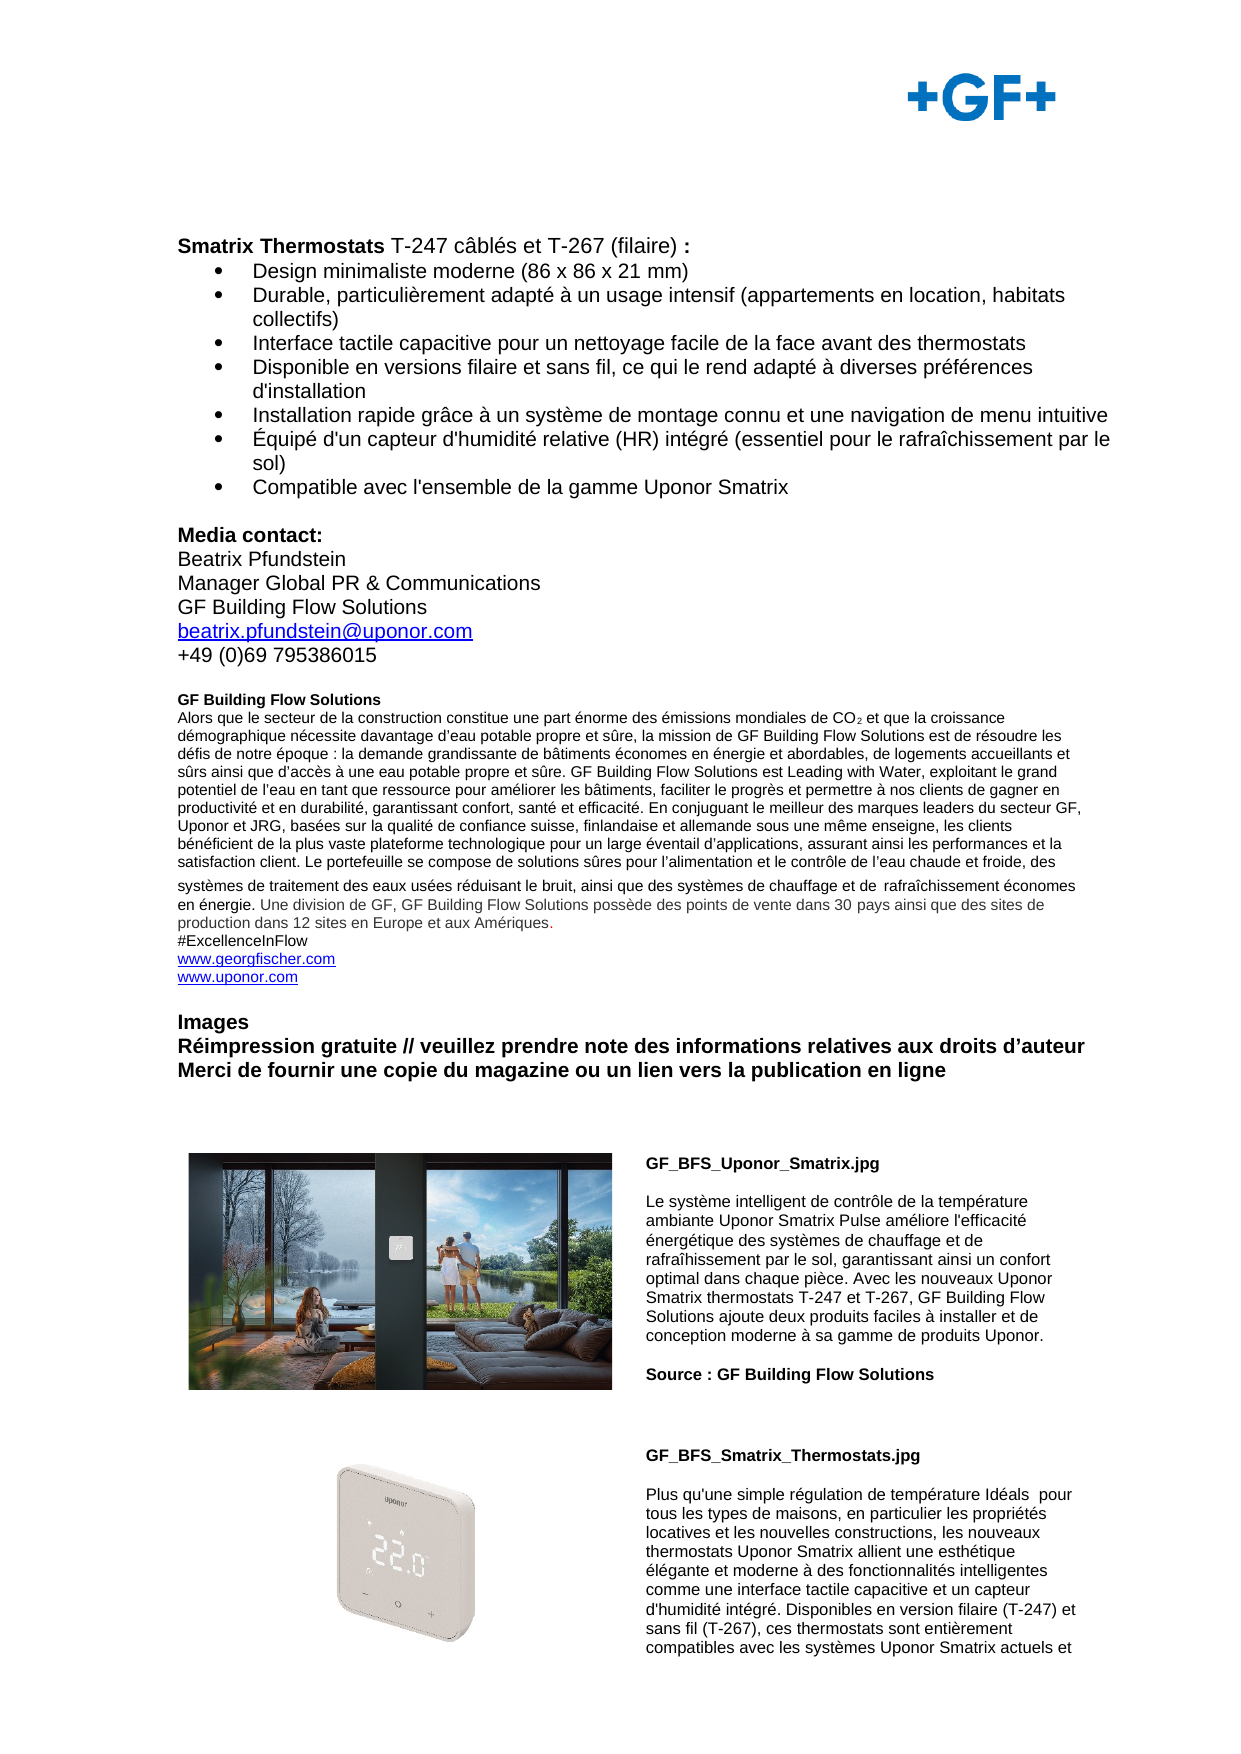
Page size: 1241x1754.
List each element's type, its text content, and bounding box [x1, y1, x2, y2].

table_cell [634, 1446, 1091, 1659]
text Images [177, 1010, 1092, 1034]
table_header GF_BFS_Uponor_Smatrix.jpg Le système intelligent de contrôle de la température ambiante Uponor Smatrix Pulse améliore l'efficacité énergétique des systèmes de chauffage et de rafraîhissement par le sol, garantissant ainsi un confort optimal dans chaque pièce. Avec les nouveaux Uponor Smatrix thermostats T-247 et T-267, GF Building Flow Solutions ajoute deux produits faciles à installer et de conception moderne à sa gamme de produits Uponor. Source : GF Building Flow Solutions [634, 1154, 1091, 1446]
text Merci de fournir une copie du magazine ou un lien vers la publication en ligne [177, 1058, 1092, 1082]
picture [907, 73, 1056, 121]
text Réimpression gratuite // veuillez prendre note des informations relatives aux droits d’auteur [177, 1034, 1092, 1058]
text Alors que le secteur de la construction constitue une part énorme des émissions mondiales de CO2 et que la croissance démographique nécessite davantage d’eau potable propre et sûre, la mission de GF Building Flow Solutions est de résoudre les défis de notre époque : la demande grandissante de bâtiments économes en énergie et abordables, de logements accueillants et sûrs ainsi que d’accès à une eau potable propre et sûre. GF Building Flow Solutions est Leading with Water, exploitant le grand potentiel de l’eau en tant que ressource pour améliorer les bâtiments, faciliter le progrès et permettre à nos clients de gagner en productivité et en durabilité, garantissant confort, santé et efficacité. En conjuguant le meilleur des marques leaders du secteur GF, Uponor et JRG, basées sur la qualité de confiance suisse, finlandaise et allemande sous une même enseigne, les clients bénéficient de la plus vaste plateforme technologique pour un large éventail d’applications, assurant ainsi les performances et la satisfaction client. Le portefeuille se compose de solutions sûres pour l’alimentation et le contrôle de l’eau chaude et froide, des systèmes de traitement des eaux usées réduisant le bruit, ainsi que des systèmes de chauffage et de rafraîchissement économes en énergie. Une division de GF, GF Building Flow Solutions possède des points de vente dans 30 pays ainsi que des sites de production dans 12 sites en Europe et aux Amériques. #ExcellenceInFlow www.georgfischer.com www.uponor.com [177, 708, 1092, 986]
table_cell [177, 209, 1122, 690]
picture [188, 1153, 613, 1390]
picture [336, 1464, 475, 1642]
table_header [177, 1154, 634, 1446]
table_cell [177, 1446, 634, 1659]
text GF Building Flow Solutions [177, 690, 1092, 708]
